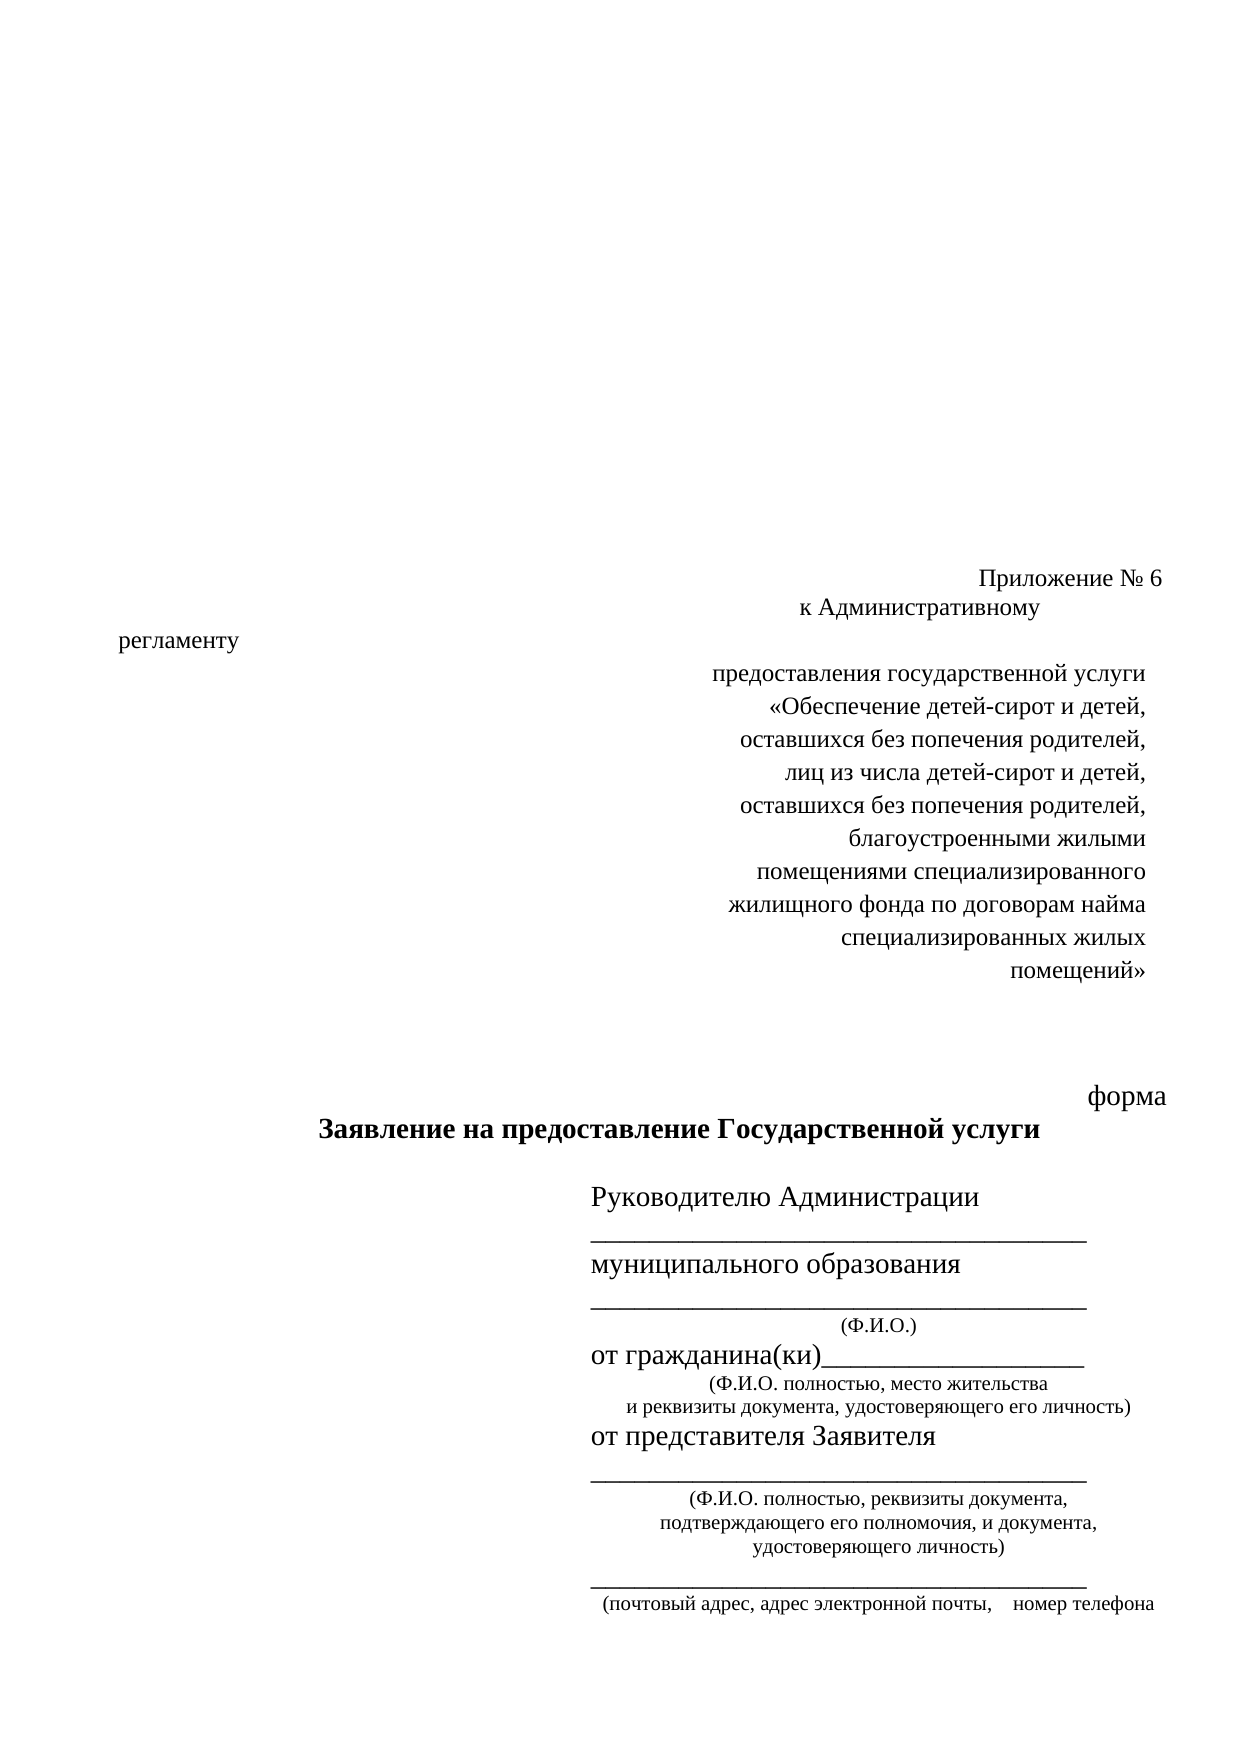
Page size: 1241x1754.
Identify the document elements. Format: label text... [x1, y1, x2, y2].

text удостоверяющего личность) [591, 1534, 1167, 1558]
text __________________________________ [591, 1452, 1167, 1486]
text Руководителю Администрации [591, 1179, 1167, 1212]
list Приложение № 6 [156, 563, 1167, 592]
text форма [650, 1078, 1167, 1112]
text (Ф.И.О. полностью, место жительства и реквизиты документа, удостоверяющего его личность) [591, 1370, 1167, 1418]
text к Административному регламенту [118, 592, 1167, 654]
text (Ф.И.О. полностью, реквизиты документа, подтверждающего его полномочия, и документа, [591, 1486, 1167, 1534]
text __________________________________ [591, 1558, 1167, 1591]
text (Ф.И.О.) [591, 1313, 1167, 1337]
text муниципального образования [591, 1246, 1167, 1279]
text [591, 1591, 1167, 1615]
text __________________________________ [591, 1279, 1167, 1313]
text __________________________________ [591, 1212, 1167, 1246]
text от гражданина(ки)__________________ [591, 1337, 1167, 1370]
text Заявление на предоставление Государственной услуги [118, 1112, 1167, 1179]
text предоставления государственной услуги «Обеспечение детей-сирот и детей, оставшихся без попечения родителей, лиц из числа детей-сирот и детей, оставшихся без попечения родителей, благоустроенными жилыми помещениями специализированного жилищного фонда по договорам найма специализированных жилых помещений» [709, 658, 1146, 984]
text от представителя Заявителя [591, 1418, 1167, 1452]
